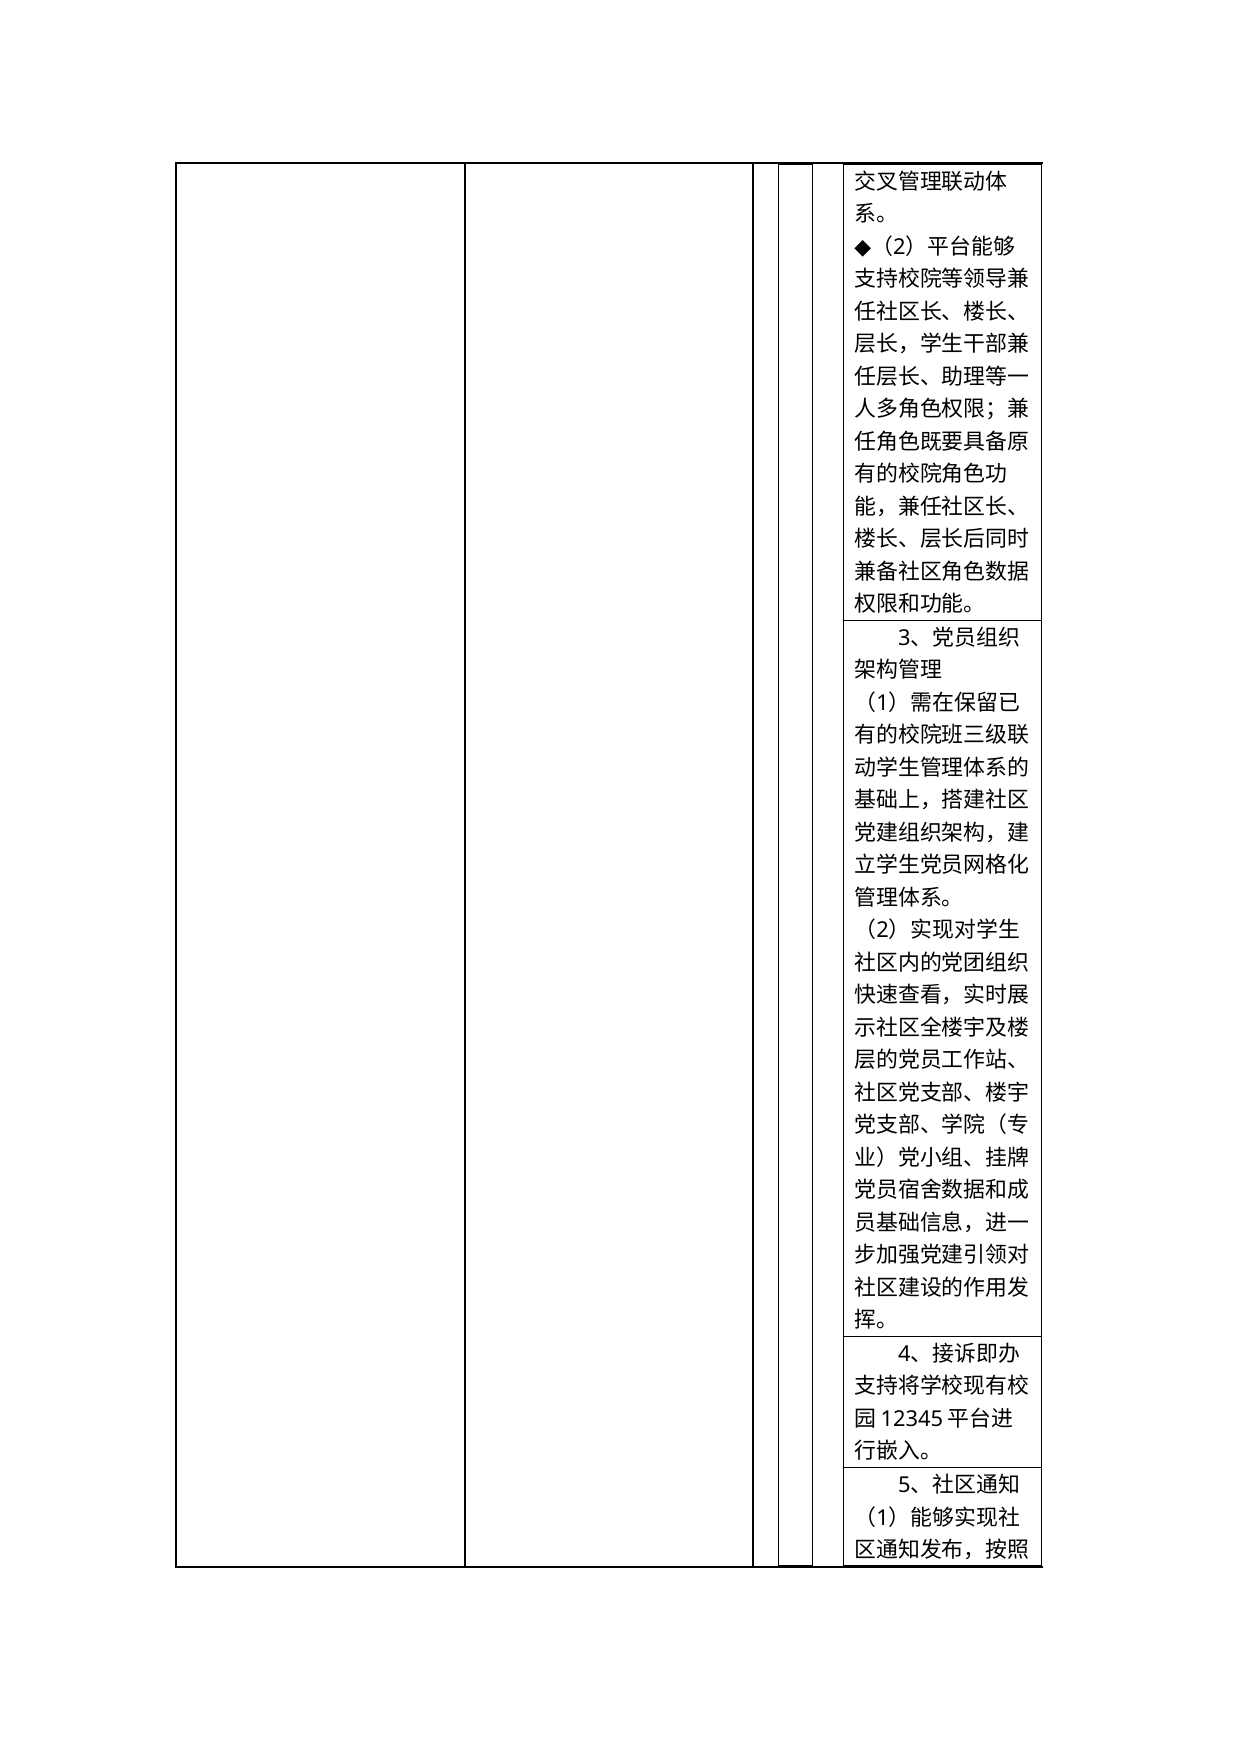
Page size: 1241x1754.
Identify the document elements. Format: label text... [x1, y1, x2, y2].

table_cell 1 [177, 164, 464, 1566]
table_cell [813, 164, 843, 1566]
table_cell [779, 165, 812, 1565]
table_cell [754, 164, 778, 1566]
table_cell [844, 1468, 1041, 1565]
table_cell [844, 621, 1041, 1336]
table_cell [844, 165, 1041, 620]
table_cell [844, 1337, 1041, 1467]
table_cell [466, 164, 752, 1566]
